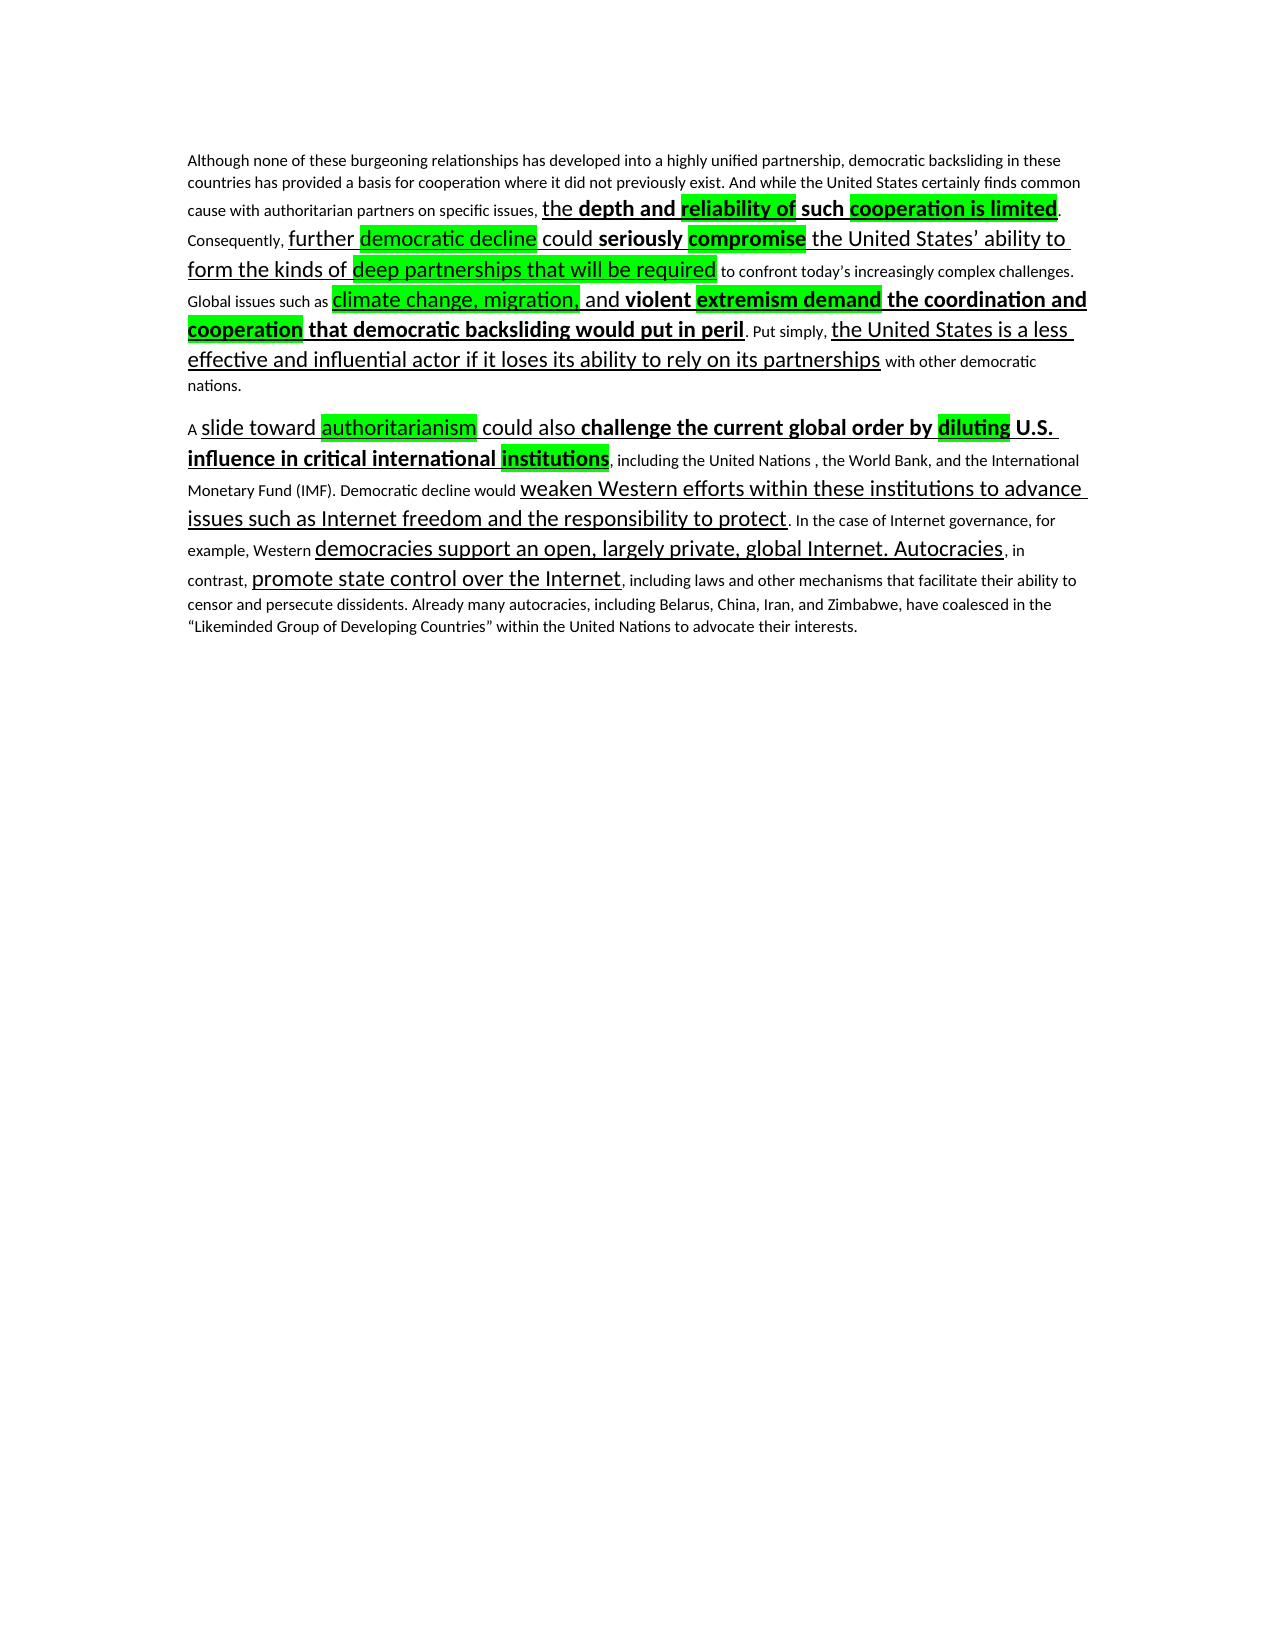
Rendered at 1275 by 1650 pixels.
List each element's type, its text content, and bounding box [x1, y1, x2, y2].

text Although none of these burgeoning relationships has developed into a highly unified partnership, democratic backsliding in these countries has provided a basis for cooperation where it did not previously exist. And while the United States certainly finds common cause with authoritarian partners on specific issues, the depth and reliability of such cooperation is limited. Consequently, further democratic decline could seriously compromise the United States’ ability to form the kinds of deep partnerships that will be required to confront today’s increasingly complex challenges. Global issues such as climate change, migration, and violent extremism demand the coordination and cooperation that democratic backsliding would put in peril. Put simply, the United States is a less effective and influential actor if it loses its ability to rely on its partnerships with other democratic nations. [187, 150, 1087, 395]
text A slide toward authoritarianism could also challenge the current global order by diluting U.S. influence in critical international institutions, including the United Nations , the World Bank, and the International Monetary Fund (IMF). Democratic decline would weaken Western efforts within these institutions to advance issues such as Internet freedom and the responsibility to protect. In the case of Internet governance, for example, Western democracies support an open, largely private, global Internet. Autocracies, in contrast, promote state control over the Internet, including laws and other mechanisms that facilitate their ability to censor and persecute dissidents. Already many autocracies, including Belarus, China, Iran, and Zimbabwe, have coalesced in the “Likeminded Group of Developing Countries” within the United Nations to advocate their interests. [187, 413, 1087, 636]
